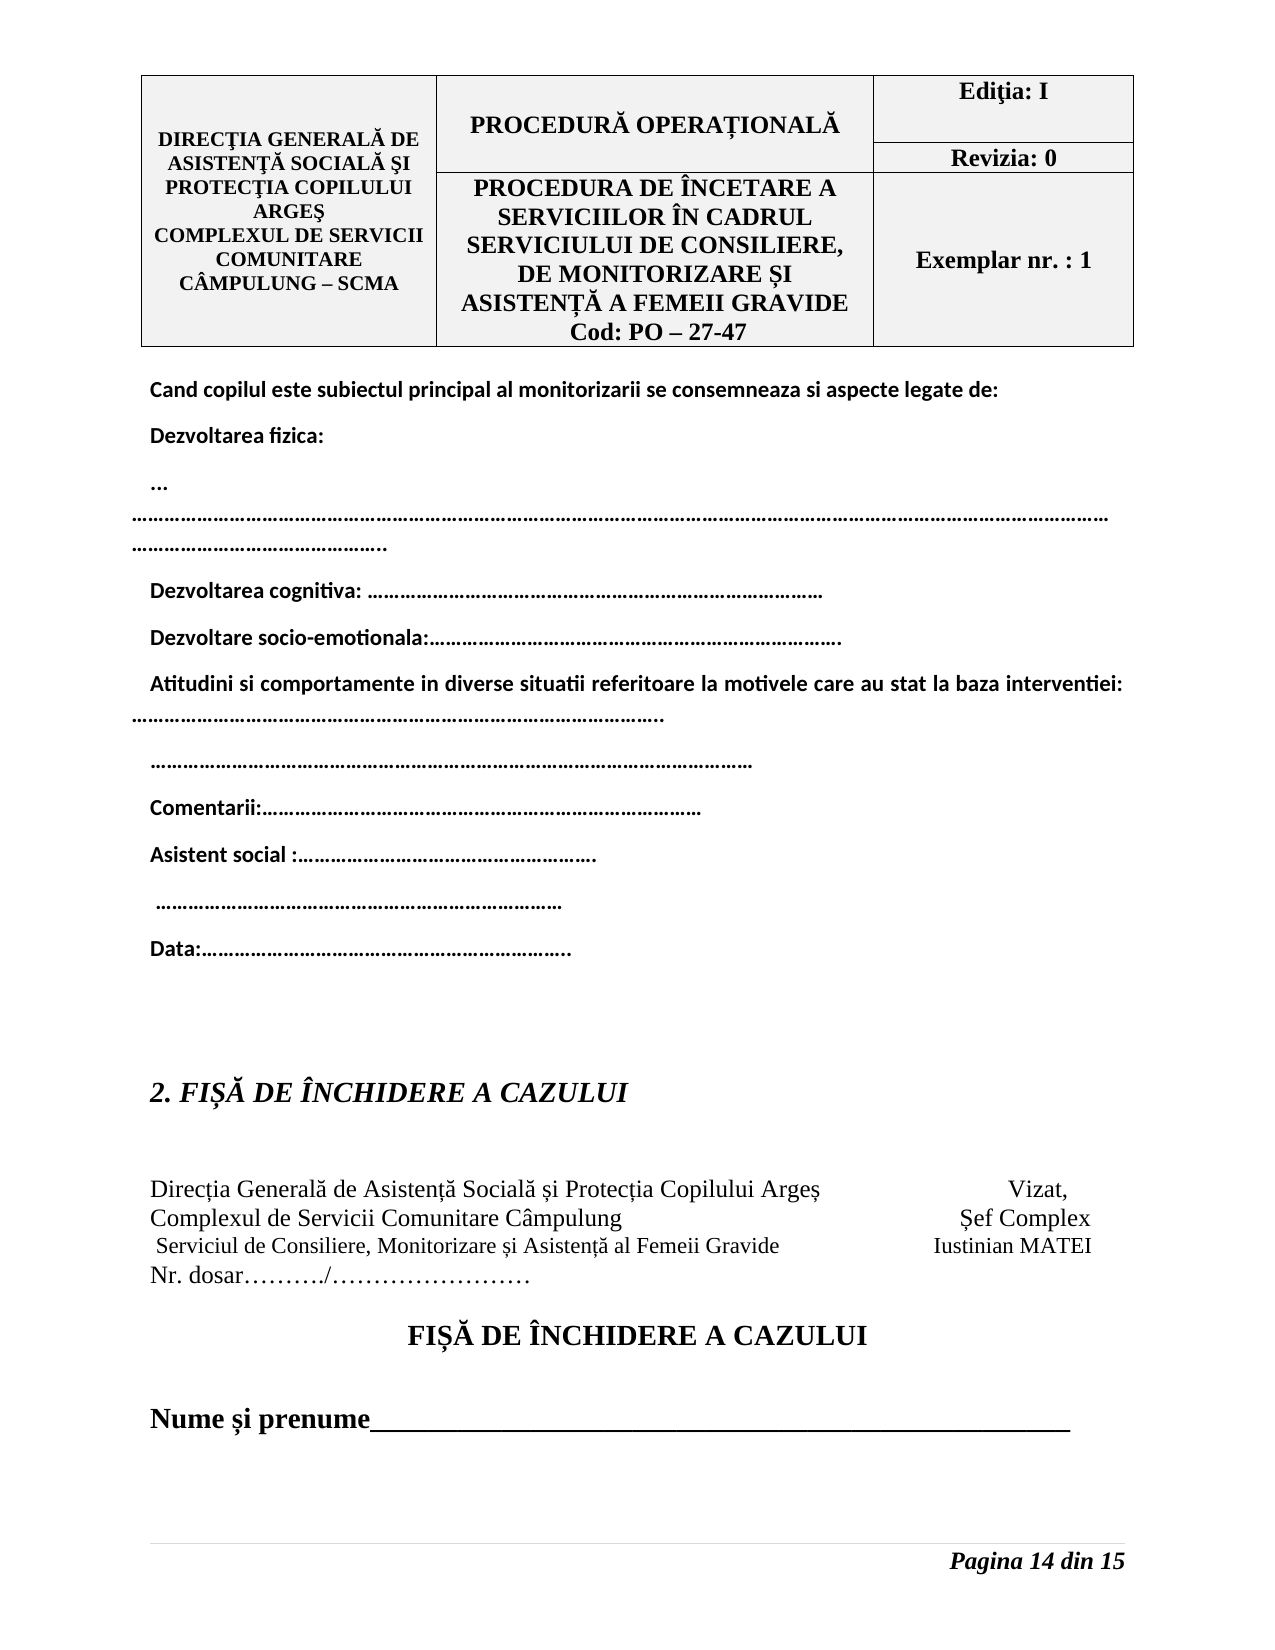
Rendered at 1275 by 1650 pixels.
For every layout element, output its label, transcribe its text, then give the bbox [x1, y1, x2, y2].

text Direcția Generală de Asistență Socială și Protecția Copilului Argeș Vizat, [150, 1174, 1125, 1203]
text Serviciul de Consiliere, Monitorizare și Asistență al Femeii Gravide Iustinian MATEI [150, 1232, 1125, 1258]
text Atitudini si comportamente in diverse situatii referitoare la motivele care au stat la baza interventiei:…………………………………………………………………………………….. [131, 669, 1125, 728]
text Complexul de Servicii Comunitare Câmpulung Șef Complex [150, 1203, 1125, 1232]
text Asistent social :………………………………………………. [131, 840, 1125, 868]
text Dezvoltarea fizica: [131, 422, 1125, 449]
text Data:………………………………………………………….. [131, 934, 1125, 962]
text 2. FIȘĂ DE ÎNCHIDERE A CAZULUI [150, 1075, 1125, 1108]
text Comentarii:……………………………………………………………………… [131, 793, 1125, 821]
text Dezvoltarea cognitiva: ………………………………………………………………………… [131, 576, 1125, 604]
text Nr. dosar………./…………………… [150, 1260, 1125, 1289]
text ………………………………………………………………………………………………… [131, 747, 1125, 774]
text Cand copilul este subiectul principal al monitorizarii se consemneaza si aspecte legate de: [131, 375, 1125, 403]
text FIȘĂ DE ÎNCHIDERE A CAZULUI [150, 1318, 1125, 1351]
text Nume și prenume________________________________________________ [150, 1402, 1125, 1435]
text ………………………………………………………………… [131, 887, 1125, 915]
text Dezvoltare socio-emotionala:…………………………………………………………………. [131, 623, 1125, 651]
text ...……………………………………………………………………………………………………………………………………………………………………………………………………….. [131, 468, 1125, 557]
